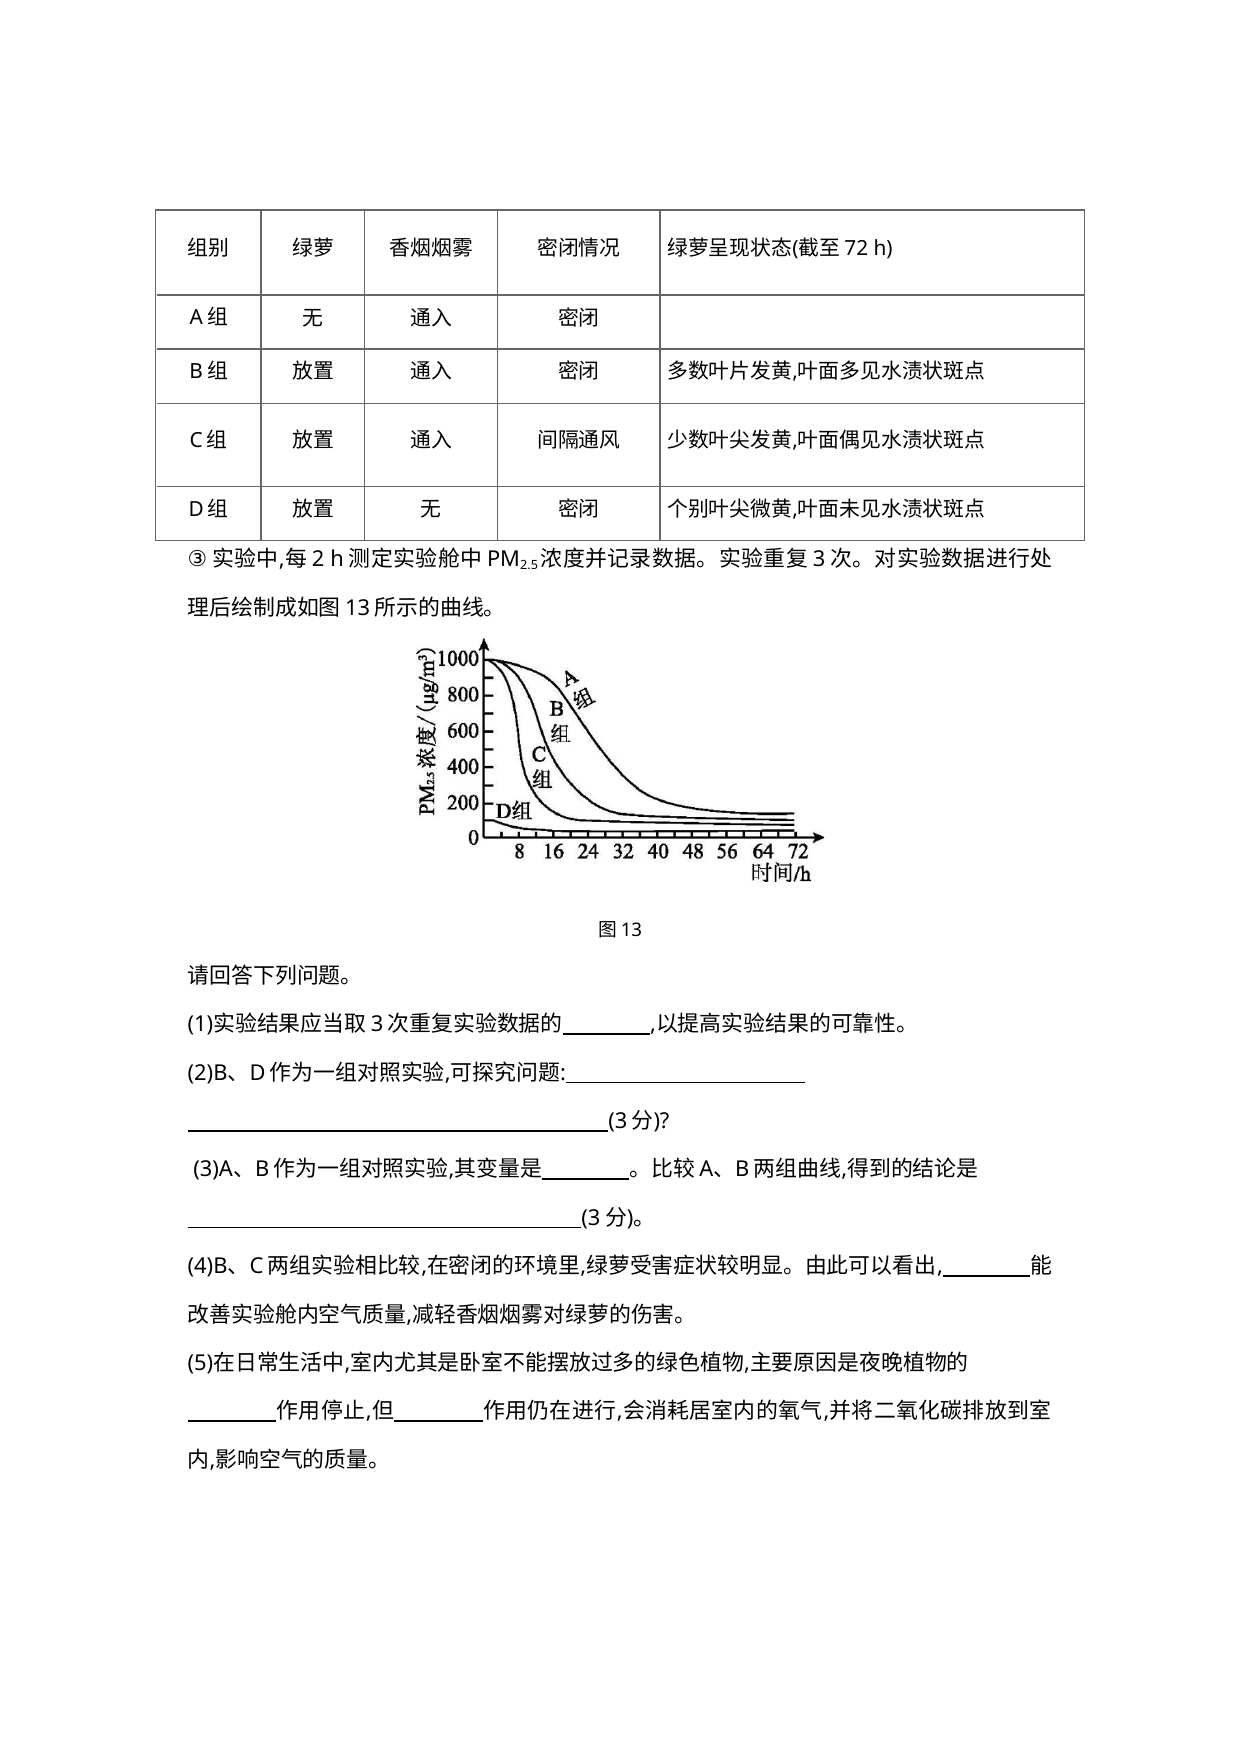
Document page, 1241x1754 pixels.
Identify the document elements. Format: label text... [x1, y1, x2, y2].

table_cell 个别叶尖微黄,叶面未见水渍状斑点 [661, 487, 1084, 539]
table_cell 通入 [365, 350, 497, 402]
text 作用停止,但 作用仍在进行,会消耗居室内的氧气,并将二氧化碳排放到室内,影响空气的质量。 [187, 1393, 1053, 1474]
table_cell 密闭 [498, 487, 659, 539]
table_cell B组 [156, 349, 260, 402]
table_cell C组 [156, 404, 260, 486]
text ③实验中,每2 h测定实验舱中PM2.5浓度并记录数据。实验重复3次。对实验数据进行处理后绘制成如图13所示的曲线。 [187, 541, 1053, 622]
table_header 绿萝呈现状态(截至72 h) [661, 211, 1084, 294]
table_cell 通入 [365, 404, 497, 486]
table_header 密闭情况 [498, 211, 659, 294]
text (1)实验结果应当取3次重复实验数据的 ,以提高实验结果的可靠性。 [187, 1006, 1053, 1038]
table_header 组别 [156, 211, 260, 294]
table_cell 多数叶片发黄,叶面多见水渍状斑点 [661, 350, 1084, 402]
text (4)B、C两组实验相比较,在密闭的环境里,绿萝受害症状较明显。由此可以看出, 能改善实验舱内空气质量,减轻香烟烟雾对绿萝的伤害。 [187, 1248, 1053, 1329]
text 请回答下列问题。 [187, 958, 1053, 990]
table_cell 间隔通风 [498, 404, 659, 486]
table_cell 放置 [262, 350, 364, 402]
table_header 绿萝 [262, 211, 364, 294]
text (3)A、B作为一组对照实验,其变量是 。比较A、B两组曲线,得到的结论是 [187, 1151, 1053, 1183]
table_cell D组 [156, 487, 260, 539]
text 图13 [187, 912, 1053, 944]
text (3分)。 [187, 1199, 1053, 1232]
table_cell 密闭 [498, 350, 659, 402]
text (5)在日常生活中,室内尤其是卧室不能摆放过多的绿色植物,主要原因是夜晚植物的 [187, 1345, 1053, 1377]
picture [416, 638, 825, 882]
table_cell 无 [365, 487, 497, 539]
table_cell 无 [262, 296, 364, 348]
table_cell A组 [156, 295, 260, 348]
table_header 香烟烟雾 [365, 211, 497, 294]
text (2)B、D作为一组对照实验,可探究问题: [187, 1054, 1053, 1087]
table_cell 密闭 [498, 296, 659, 348]
table_cell 放置 [262, 487, 364, 539]
text (3分)? [187, 1103, 1053, 1135]
table_cell 少数叶尖发黄,叶面偶见水渍状斑点 [661, 404, 1084, 486]
table_cell 放置 [262, 404, 364, 486]
table_cell [661, 296, 1084, 348]
table_cell 通入 [365, 296, 497, 348]
